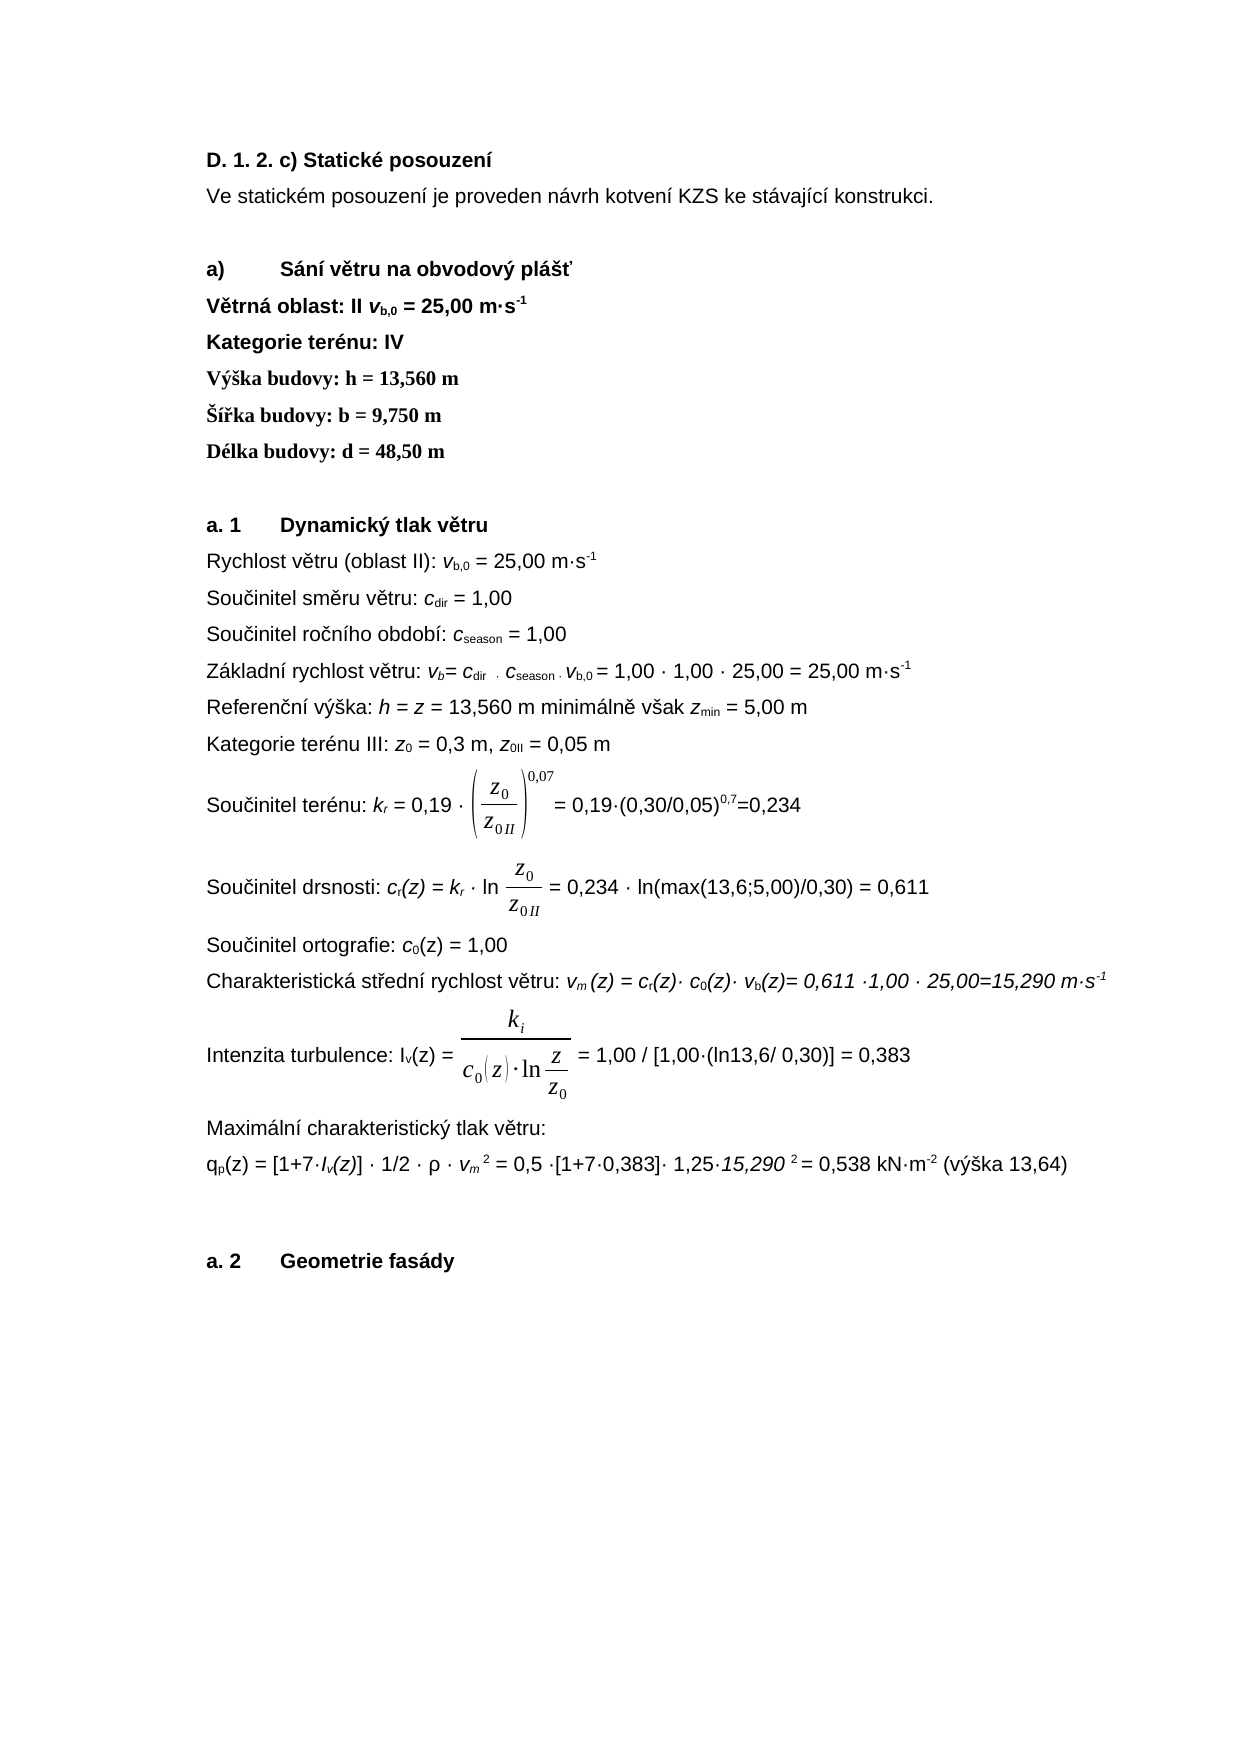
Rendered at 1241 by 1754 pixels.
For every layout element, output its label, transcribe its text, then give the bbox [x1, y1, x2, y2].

text Součinitel ročního období: cseason = 1,00 [206, 622, 1120, 646]
text Délka budovy: d = 48,50 m [206, 439, 1120, 463]
text Součinitel drsnosti: cr(z) = kr · ln = 0,234 · ln(max(13,6;5,00)/0,30) = 0,611 [206, 854, 1120, 920]
text Výška budovy: h = 13,560 m [206, 366, 1120, 390]
text Součinitel ortografie: c0(z) = 1,00 [206, 933, 1120, 957]
text Intenzita turbulence: Iv(z) = = 1,00 / [1,00·(ln13,6/ 0,30)] = 0,383 [206, 1006, 1120, 1103]
text a. 1 Dynamický tlak větru [206, 513, 1120, 537]
text D. 1. 2. c) Statické posouzení [206, 148, 1120, 172]
text a) Sání větru na obvodový plášť [206, 257, 1120, 281]
text Větrná oblast: II vb,0 = 25,00 m·s-1 [206, 293, 1120, 317]
text Kategorie terénu: IV [206, 330, 1120, 354]
text a. 2 Geometrie fasády [206, 1249, 1120, 1273]
text Součinitel směru větru: cdir = 1,00 [206, 586, 1120, 609]
text Referenční výška: h = z = 13,560 m minimálně však zmin = 5,00 m [206, 695, 1120, 719]
text Charakteristická střední rychlost větru: vm (z) = cr(z)· c0(z)· vb(z)= 0,611 ·1,00 · 25,00=15,290 m·s-1 [206, 969, 1120, 993]
text Kategorie terénu III: z0 = 0,3 m, z0II = 0,05 m [206, 731, 1120, 755]
text Rychlost větru (oblast II): vb,0 = 25,00 m·s-1 [206, 549, 1120, 573]
text Základní rychlost větru: vb= cdir · cseason · vb,0 = 1,00 · 1,00 · 25,00 = 25,00 m·s-1 [206, 658, 1120, 682]
text qp(z) = [1+7·Iv(z)] · 1/2 · ρ · vm 2 = 0,5 ·[1+7·0,383]· 1,25·15,290 2 = 0,538 kN·m-2 (výška 13,64) [206, 1152, 1120, 1176]
text Šířka budovy: b = 9,750 m [206, 403, 1120, 427]
text Ve statickém posouzení je proveden návrh kotvení KZS ke stávající konstrukci. [206, 184, 1120, 208]
text Součinitel terénu: kr = 0,19 · = 0,19·(0,30/0,05)0,7=0,234 [206, 768, 1120, 841]
text Maximální charakteristický tlak větru: [206, 1116, 1120, 1140]
